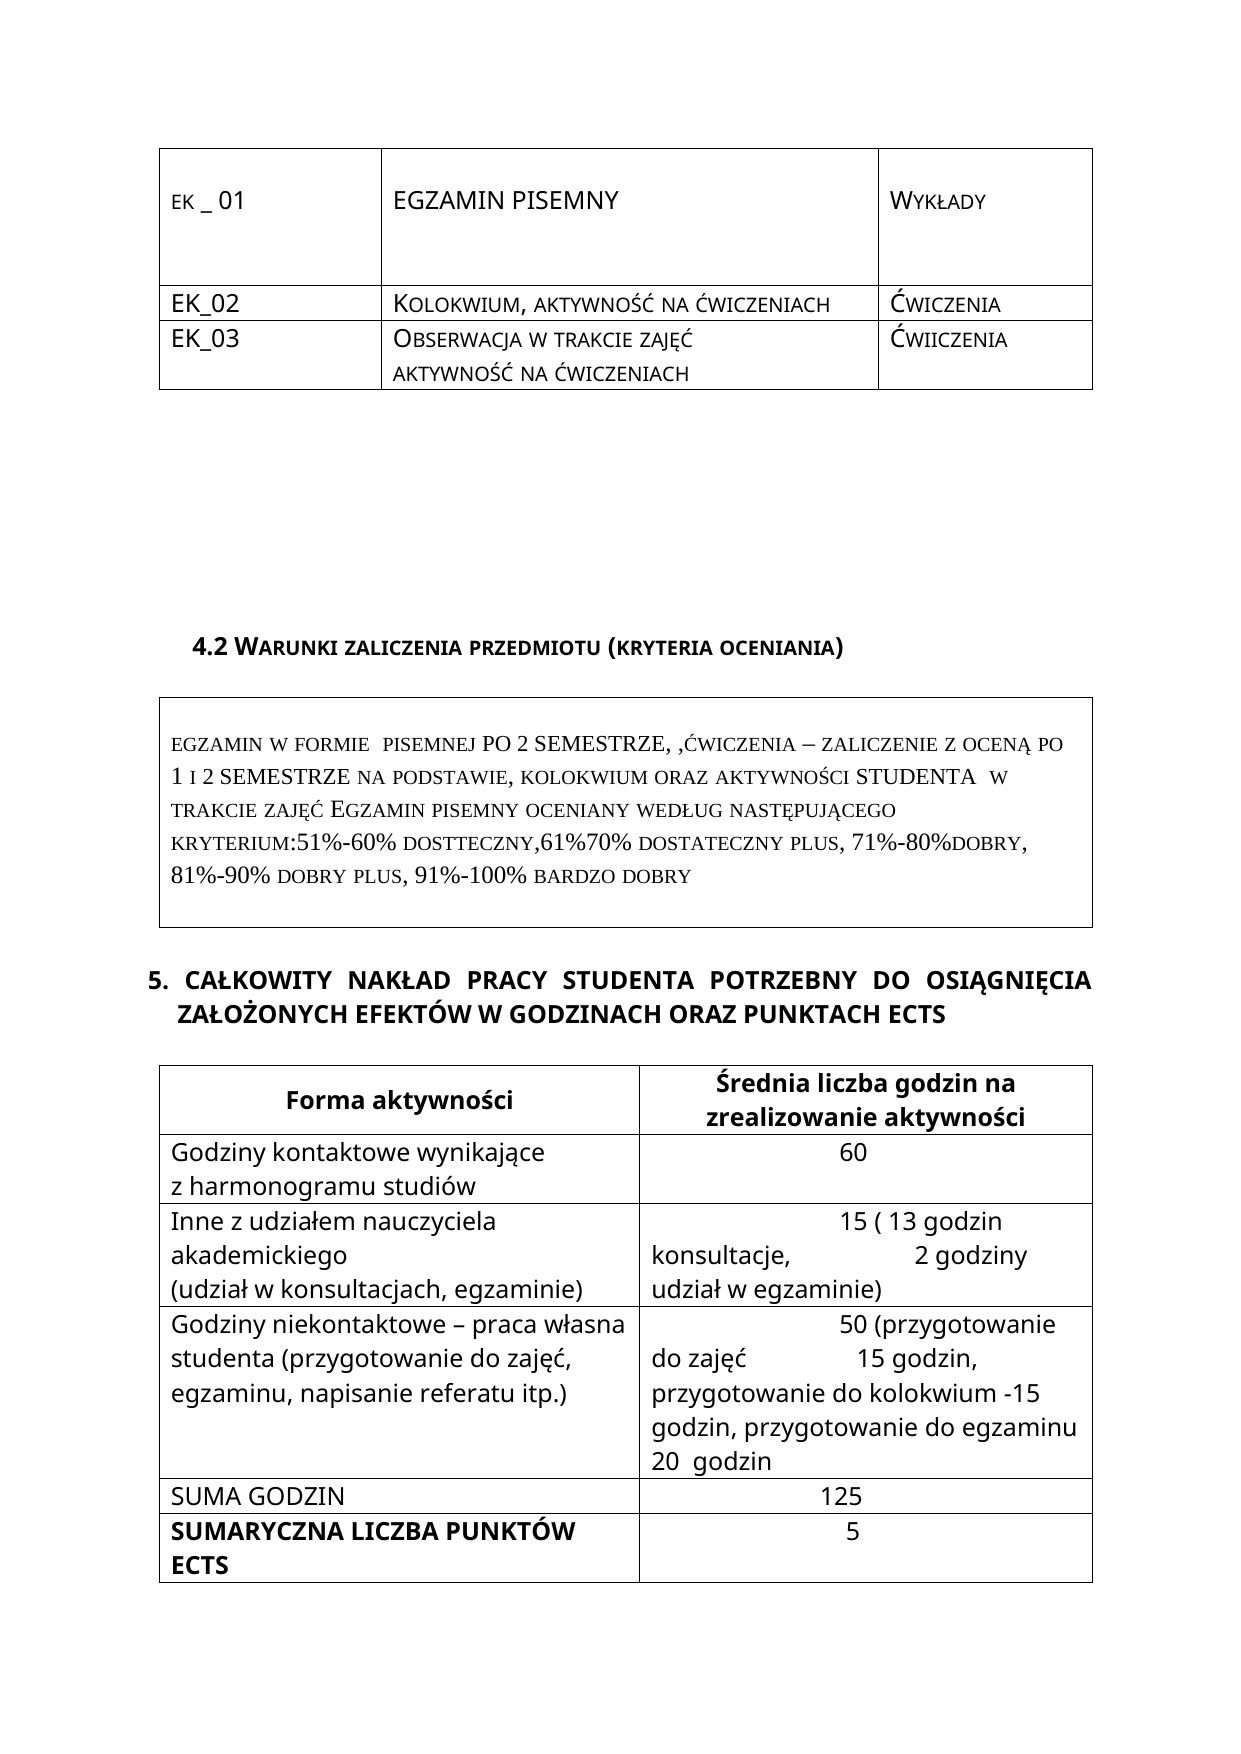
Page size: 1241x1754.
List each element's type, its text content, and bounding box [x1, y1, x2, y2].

table_cell SUMA GODZIN [160, 1479, 639, 1512]
table_cell 15 ( 13 godzin konsultacje, 2 godziny udział w egzaminie) [640, 1204, 1092, 1306]
table_cell EK_03 [160, 321, 381, 389]
table_cell Wykłady [879, 149, 1092, 285]
table_cell Ćwiiczenia [879, 321, 1092, 389]
table_cell 50 (przygotowanie do zajęć 15 godzin, przygotowanie do kolokwium -15 godzin, przygotowanie do egzaminu 20 godzin [640, 1307, 1092, 1477]
table_header egzamin w formie pisemnej PO 2 SEMESTRZE, ,ćwiczenia – zaliczenie z oceną po 1 i 2 SEMESTRZE na podstawie, kolokwium oraz aktywności STUDENTA w trakcie zajęć Egzamin pisemny oceniany według następującego kryterium:51%-60% dostteczny,61%70% dostateczny plus, 71%-80%dobry, 81%-90% dobry plus, 91%-100% bardzo dobry [160, 698, 1092, 927]
table_cell ek _ 01 [160, 149, 381, 285]
table_cell 5 [640, 1514, 1092, 1582]
table_cell 60 [640, 1135, 1092, 1203]
table_cell Obserwacja w trakcie zajęć aktywność na ćwiczeniach [382, 321, 878, 389]
table_cell EK_02 [160, 286, 381, 320]
table_header Forma aktywności [160, 1066, 639, 1134]
table_cell Godziny niekontaktowe – praca własna studenta (przygotowanie do zajęć, egzaminu, napisanie referatu itp.) [160, 1307, 639, 1477]
table_cell 125 [640, 1479, 1092, 1512]
table_header Średnia liczba godzin na zrealizowanie aktywności [640, 1066, 1092, 1134]
table_cell Kolokwium, aktywność na ćwiczeniach [382, 286, 878, 320]
table_cell EGZAMIN PISEMNY [382, 149, 878, 285]
table_cell SUMARYCZNA LICZBA PUNKTÓW ECTS [160, 1514, 639, 1582]
table_cell Ćwiczenia [879, 286, 1092, 320]
table_cell Godziny kontaktowe wynikające z harmonogramu studiów [160, 1135, 639, 1203]
text 5. CAŁKOWITY NAKŁAD PRACY STUDENTA POTRZEBNY DO OSIĄGNIĘCIA ZAŁOŻONYCH EFEKTÓW W GODZINACH ORAZ PUNKTACH ECTS [148, 962, 1093, 1030]
text 4.2 Warunki zaliczenia przedmiotu (kryteria oceniania) [192, 629, 1093, 663]
table_cell Inne z udziałem nauczyciela akademickiego (udział w konsultacjach, egzaminie) [160, 1204, 639, 1306]
